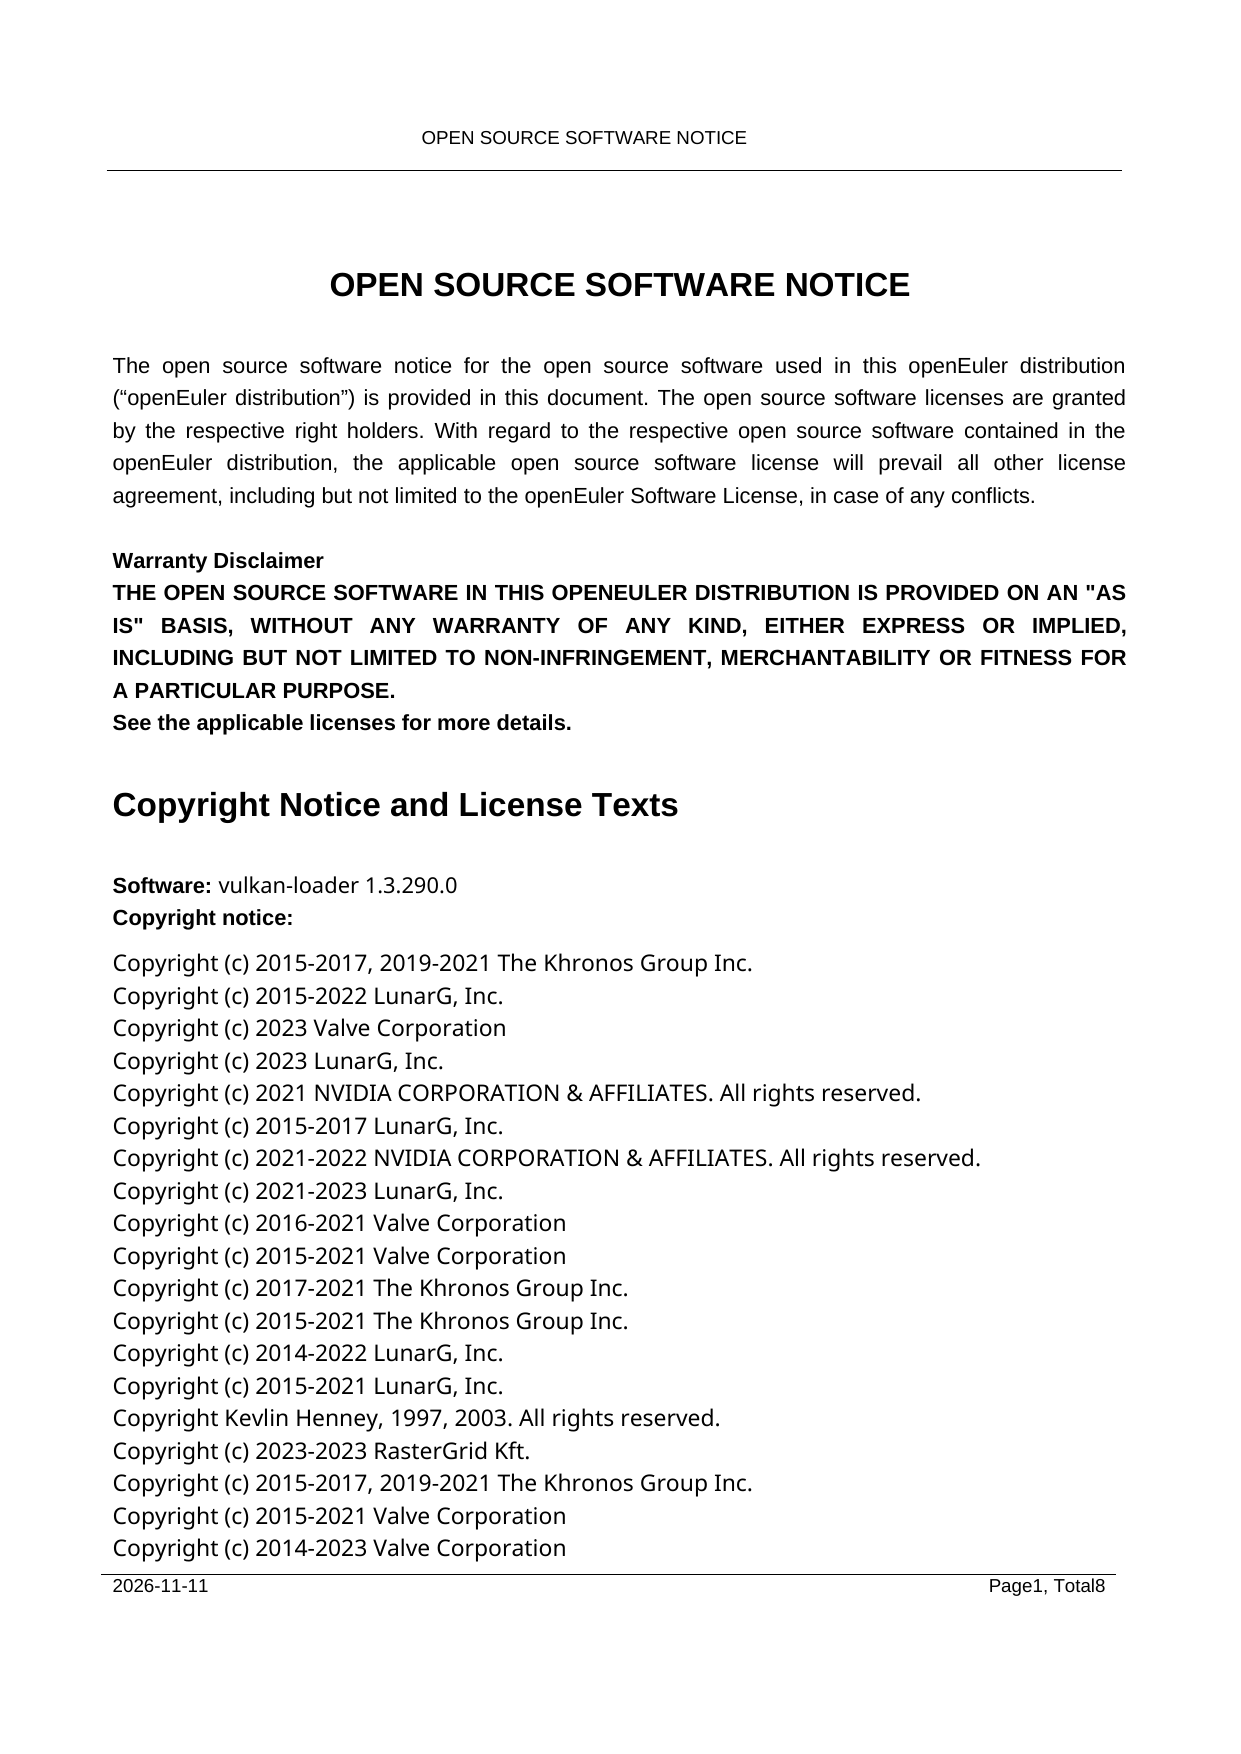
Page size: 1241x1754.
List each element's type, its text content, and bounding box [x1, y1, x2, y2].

text OPEN SOURCE SOFTWARE NOTICE [112, 251, 1128, 316]
text THE OPEN SOURCE SOFTWARE IN THIS OPENEULER DISTRIBUTION IS PROVIDED ON AN "AS IS" BASIS, WITHOUT ANY WARRANTY OF ANY KIND, EITHER EXPRESS OR IMPLIED, INCLUDING BUT NOT LIMITED TO NON-INFRINGEMENT, MERCHANTABILITY OR FITNESS FOR A PARTICULAR PURPOSE. See the applicable licenses for more details. [112, 576, 1128, 739]
text The open source software notice for the open source software used in this openEuler distribution (“openEuler distribution”) is provided in this document. The open source software licenses are granted by the respective right holders. With regard to the respective open source software contained in the openEuler distribution, the applicable open source software license will prevail all other license agreement, including but not limited to the openEuler Software License, in case of any conflicts. [112, 349, 1128, 511]
text Copyright notice: [112, 901, 1128, 934]
text Copyright Notice and License Texts [112, 771, 1128, 836]
text Warranty Disclaimer [112, 544, 1128, 576]
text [112, 947, 1128, 1564]
title Software: vulkan-loader 1.3.290.0 [112, 869, 1128, 901]
